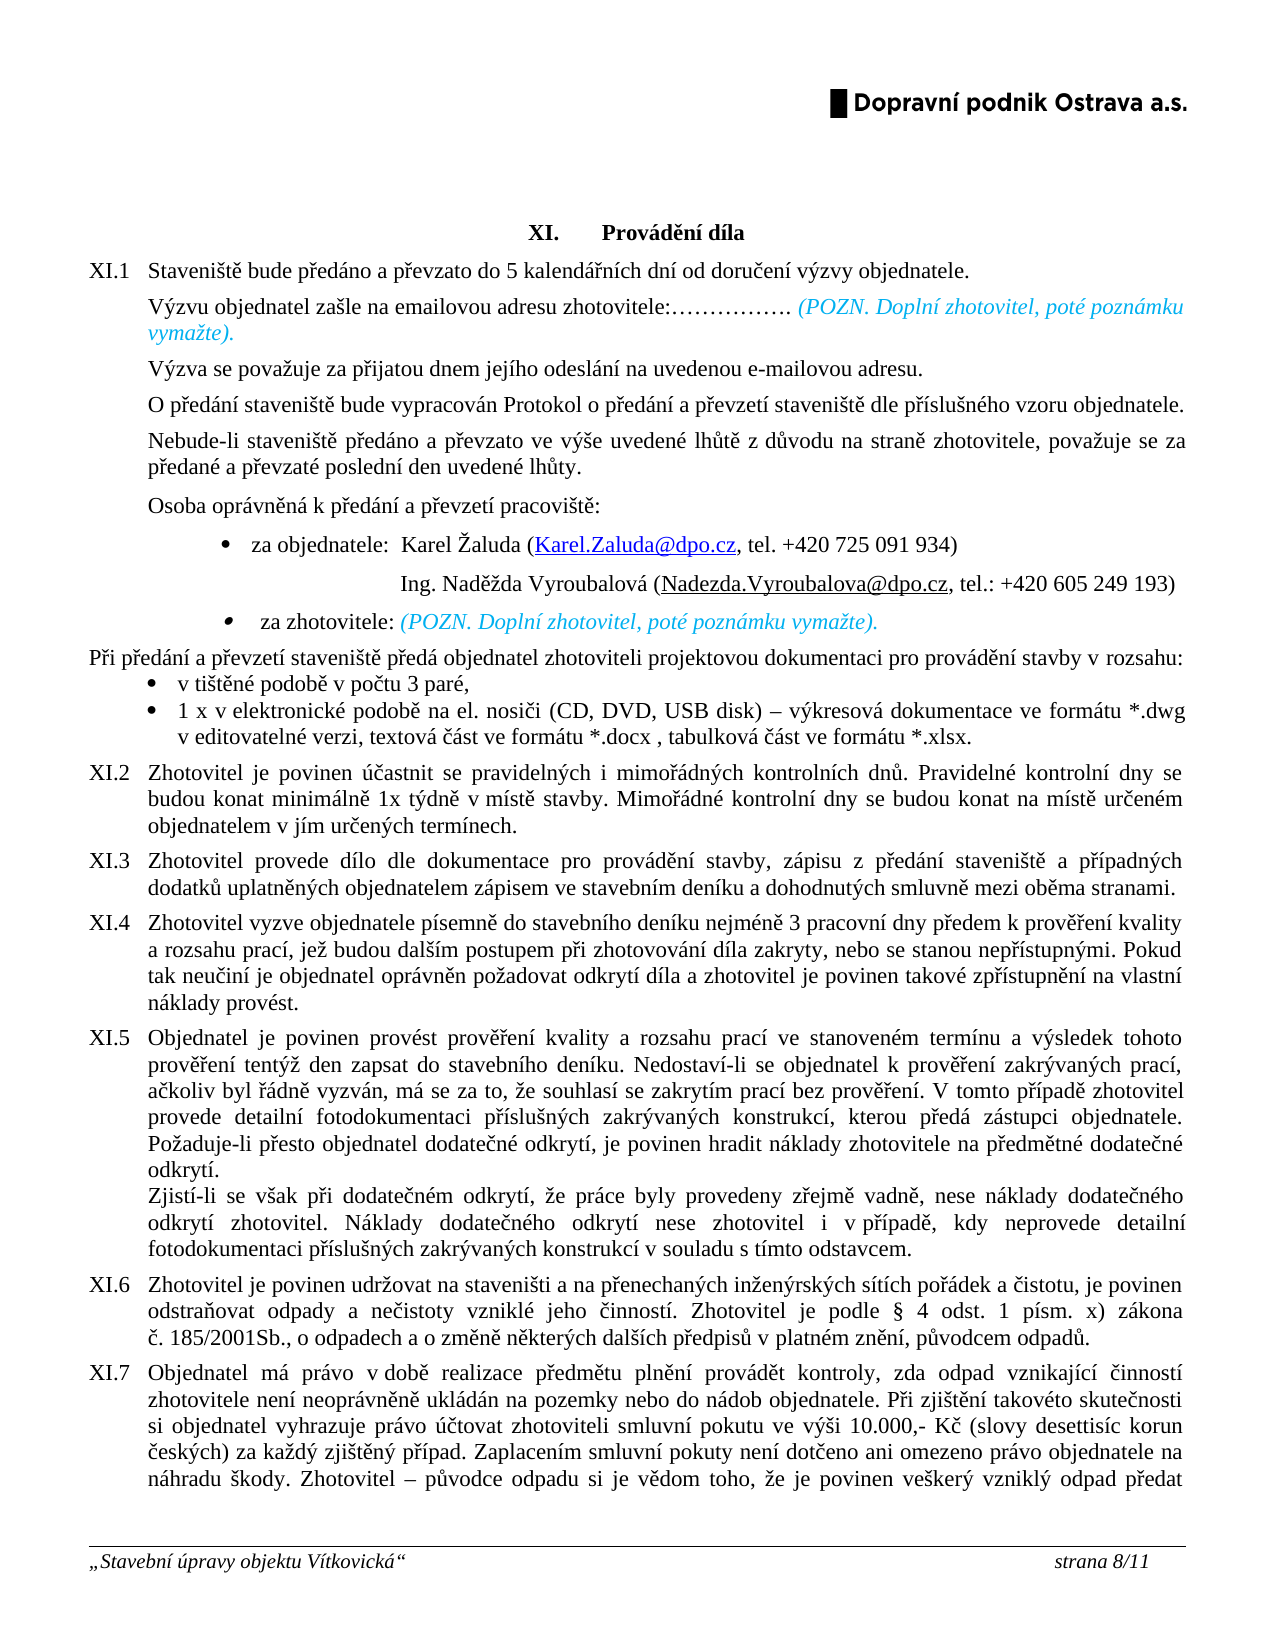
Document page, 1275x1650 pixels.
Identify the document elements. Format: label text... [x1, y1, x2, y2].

list Osoba oprávněná k předání a převzetí pracoviště: [148, 492, 1184, 518]
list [89, 1359, 1184, 1491]
list Staveniště bude předáno a převzato do 5 kalendářních dní od doručení výzvy objednatele. [89, 257, 1184, 284]
text v tištěné podobě v počtu 3 paré, [148, 671, 1186, 697]
text Při předání a převzetí staveniště předá objednatel zhotoviteli projektovou dokumentaci pro provádění stavby v rozsahu: [89, 644, 1186, 671]
list Zhotovitel je povinen udržovat na staveništi a na přenechaných inženýrských sítích pořádek a čistotu, je povinen odstraňovat odpady a nečistoty vzniklé jeho činností. Zhotovitel je podle § 4 odst. 1 písm. x) zákona č. 185/2001Sb., o odpadech a o změně některých dalších předpisů v platném znění, původcem odpadů. [89, 1271, 1184, 1350]
list Zhotovitel provede dílo dle dokumentace pro provádění stavby, zápisu z předání staveniště a případných dodatků uplatněných objednatelem zápisem ve stavebním deníku a dohodnutých smluvně mezi oběma stranami. [89, 847, 1184, 900]
text 1 x v elektronické podobě na el. nosiči (CD, DVD, USB disk) – výkresová dokumentace ve formátu *.dwg v editovatelné verzi, textová část ve formátu *.docx , tabulková část ve formátu *.xlsx. [148, 697, 1186, 749]
text Zjistí-li se však při dodatečném odkrytí, že práce byly provedeny zřejmě vadně, nese náklady dodatečného odkrytí zhotovitel. Náklady dodatečného odkrytí nese zhotovitel i v případě, kdy neprovede detailní fotodokumentaci příslušných zakrývaných konstrukcí v souladu s tímto odstavcem. [148, 1182, 1186, 1261]
text O předání staveniště bude vypracován Protokol o předání a převzetí staveniště dle příslušného vzoru objednatele. [148, 391, 1186, 417]
list Ing. Naděžda Vyroubalová (Nadezda.Vyroubalova@dpo.cz, tel.: +420 605 249 193) [389, 569, 1186, 596]
list Objednatel je povinen provést prověření kvality a rozsahu prací ve stanoveném termínu a výsledek tohoto prověření tentýž den zapsat do stavebního deníku. Nedostaví-li se objednatel k prověření zakrývaných prací, ačkoliv byl řádně vyzván, má se za to, že souhlasí se zakrytím prací bez prověření. V tomto případě zhotovitel provede detailní fotodokumentaci příslušných zakrývaných konstrukcí, kterou předá zástupci objednatele. Požaduje-li přesto objednatel dodatečné odkrytí, je povinen hradit náklady zhotovitele na předmětné dodatečné odkrytí. [89, 1024, 1184, 1182]
text Výzvu objednatel zašle na emailovou adresu zhotovitele:……………. (POZN. Doplní zhotovitel, poté poznámku vymažte). [148, 293, 1186, 346]
list za objednatele: Karel Žaluda (Karel.Zaluda@dpo.cz, tel. +420 725 091 934) [222, 531, 1186, 557]
text Nebude-li staveniště předáno a převzato ve výše uvedené lhůtě z důvodu na straně zhotovitele, považuje se za předané a převzaté poslední den uvedené lhůty. [148, 427, 1186, 479]
list Zhotovitel vyzve objednatele písemně do stavebního deníku nejméně 3 pracovní dny předem k prověření kvality a rozsahu prací, jež budou dalším postupem při zhotovování díla zakryty, nebo se stanou nepřístupnými. Pokud tak neučiní je objednatel oprávněn požadovat odkrytí díla a zhotovitel je povinen takové zpřístupnění na vlastní náklady provést. [89, 909, 1184, 1015]
picture [830, 89, 1187, 118]
text Výzva se považuje za přijatou dnem jejího odeslání na uvedenou e-mailovou adresu. [148, 355, 1186, 382]
subtitle Provádění díla [89, 218, 1184, 245]
list za zhotovitele: (POZN. Doplní zhotovitel, poté poznámku vymažte). [223, 608, 1186, 635]
list Zhotovitel je povinen účastnit se pravidelných i mimořádných kontrolních dnů. Pravidelné kontrolní dny se budou konat minimálně 1x týdně v místě stavby. Mimořádné kontrolní dny se budou konat na místě určeném objednatelem v jím určených termínech. [89, 759, 1184, 838]
